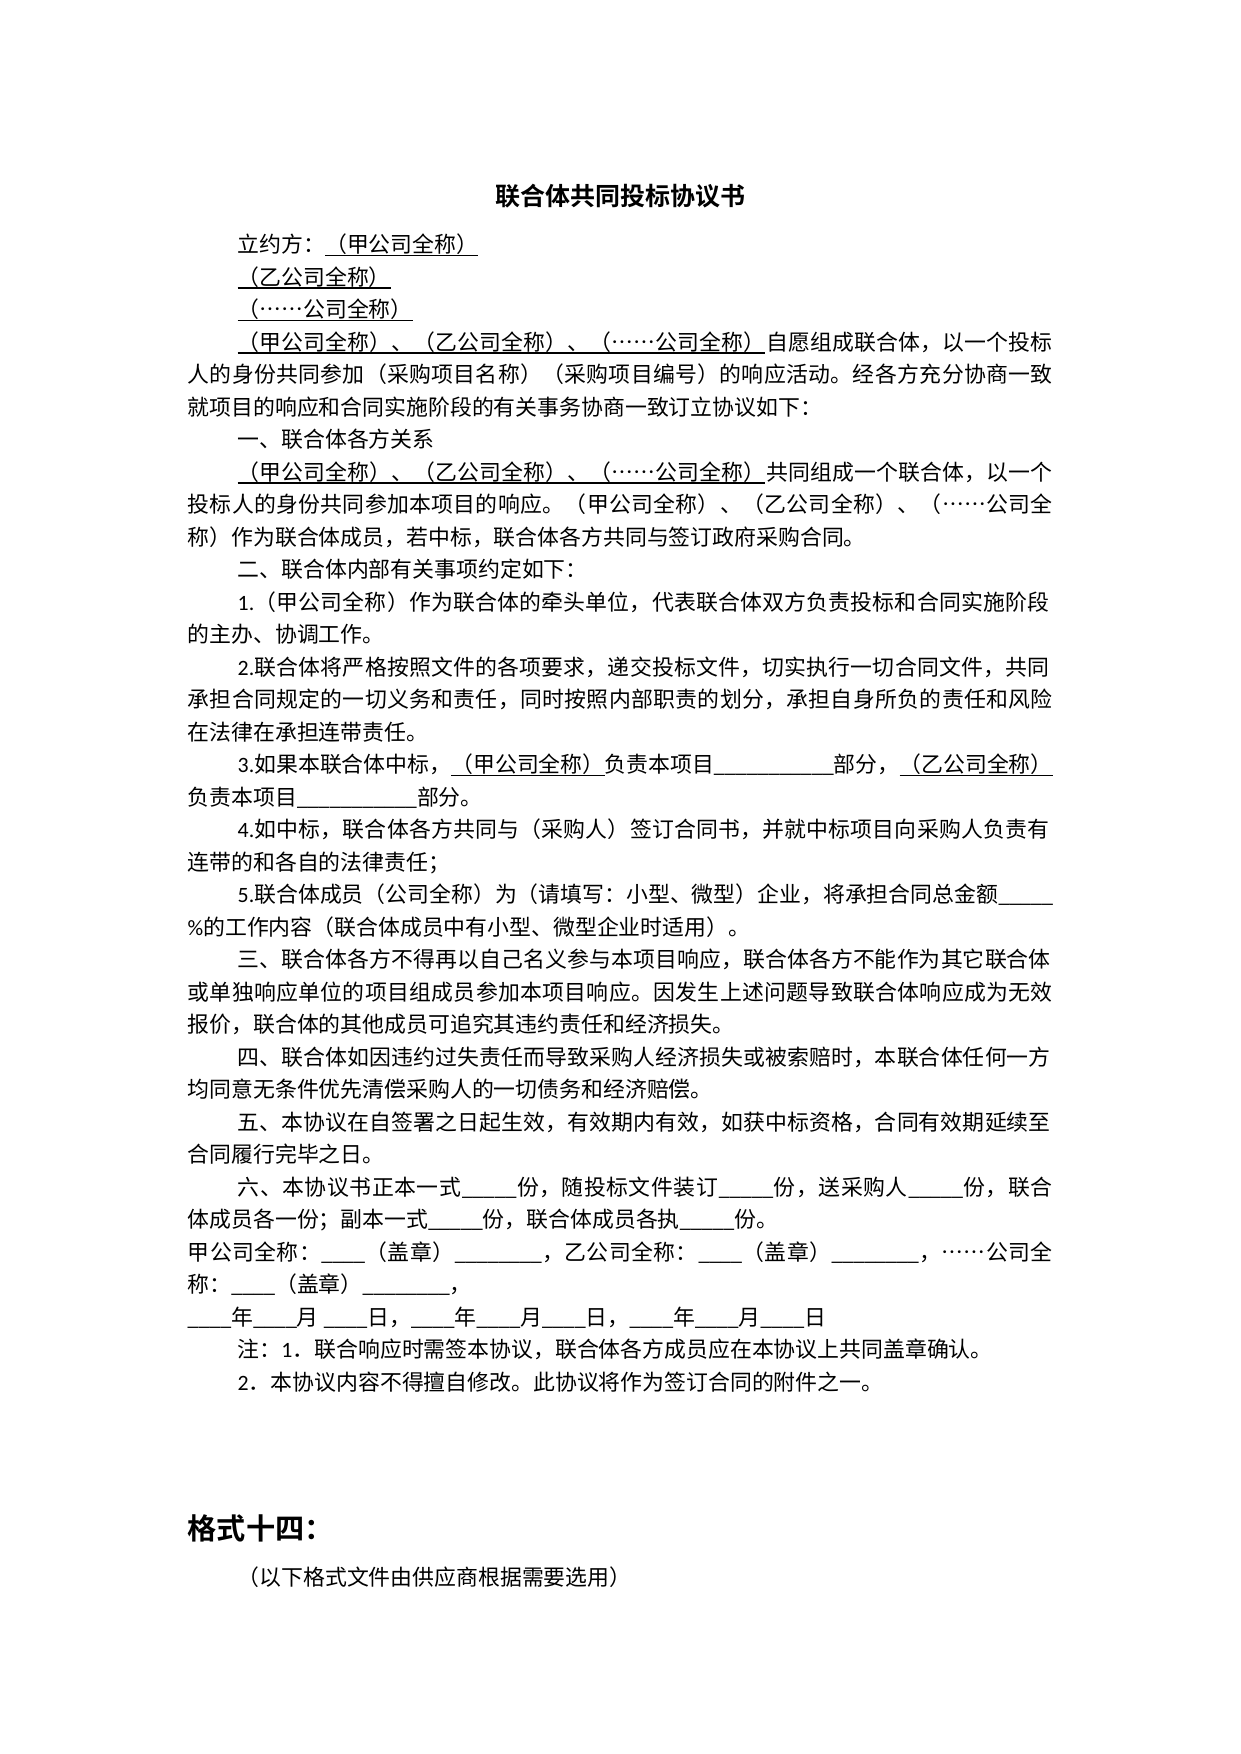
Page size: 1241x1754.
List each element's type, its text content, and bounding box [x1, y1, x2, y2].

text 4.如中标，联合体各方共同与（采购人）签订合同书，并就中标项目向采购人负责有连带的和各自的法律责任； [187, 812, 1053, 877]
text 注：1．联合响应时需签本协议，联合体各方成员应在本协议上共同盖章确认。 [187, 1332, 1053, 1364]
text 2．本协议内容不得擅自修改。此协议将作为签订合同的附件之一。 [187, 1364, 1053, 1397]
text 五、本协议在自签署之日起生效，有效期内有效，如获中标资格，合同有效期延续至合同履行完毕之日。 [187, 1104, 1053, 1169]
text 甲公司全称：____（盖章）________，乙公司全称：____（盖章）________，……公司全称：____（盖章）________， [187, 1234, 1053, 1299]
text 1.（甲公司全称）作为联合体的牵头单位，代表联合体双方负责投标和合同实施阶段的主办、协调工作。 [187, 584, 1053, 649]
text 5.联合体成员（公司全称）为（请填写：小型、微型）企业，将承担合同总金额_____%的工作内容（联合体成员中有小型、微型企业时适用）。 [187, 877, 1053, 942]
text 联合体共同投标协议书 [187, 162, 1053, 227]
text 二、联合体内部有关事项约定如下： [187, 552, 1053, 584]
text 六、本协议书正本一式_____份，随投标文件装订_____份，送采购人_____份，联合体成员各一份；副本一式_____份，联合体成员各执_____份。 [187, 1169, 1053, 1234]
text 四、联合体如因违约过失责任而导致采购人经济损失或被索赔时，本联合体任何一方均同意无条件优先清偿采购人的一切债务和经济赔偿。 [187, 1039, 1053, 1104]
text （甲公司全称）、（乙公司全称）、（……公司全称）自愿组成联合体，以一个投标人的身份共同参加（采购项目名称）（采购项目编号）的响应活动。经各方充分协商一致，就项目的响应和合同实施阶段的有关事务协商一致订立协议如下： [187, 324, 1053, 422]
text 三、联合体各方不得再以自己名义参与本项目响应，联合体各方不能作为其它联合体或单独响应单位的项目组成员参加本项目响应。因发生上述问题导致联合体响应成为无效报价，联合体的其他成员可追究其违约责任和经济损失。 [187, 942, 1053, 1039]
text （乙公司全称） [187, 259, 1053, 292]
text 一、联合体各方关系 [187, 422, 1053, 454]
text 3.如果本联合体中标，（甲公司全称）负责本项目___________部分，（乙公司全称）负责本项目___________部分。 [187, 747, 1053, 812]
text 格式十四： [187, 1494, 1053, 1559]
text （以下格式文件由供应商根据需要选用） [187, 1559, 1053, 1592]
text ____年____月 ____日，____年____月____日，____年____月____日 [187, 1299, 1053, 1332]
text （……公司全称） [187, 292, 1053, 324]
text 立约方：（甲公司全称） [187, 227, 1053, 259]
text 2.联合体将严格按照文件的各项要求，递交投标文件，切实执行一切合同文件，共同承担合同规定的一切义务和责任，同时按照内部职责的划分，承担自身所负的责任和风险，在法律在承担连带责任。 [187, 649, 1053, 747]
text （甲公司全称）、（乙公司全称）、（……公司全称）共同组成一个联合体，以一个投标人的身份共同参加本项目的响应。（甲公司全称）、（乙公司全称）、（……公司全称）作为联合体成员，若中标，联合体各方共同与签订政府采购合同。 [187, 454, 1053, 552]
